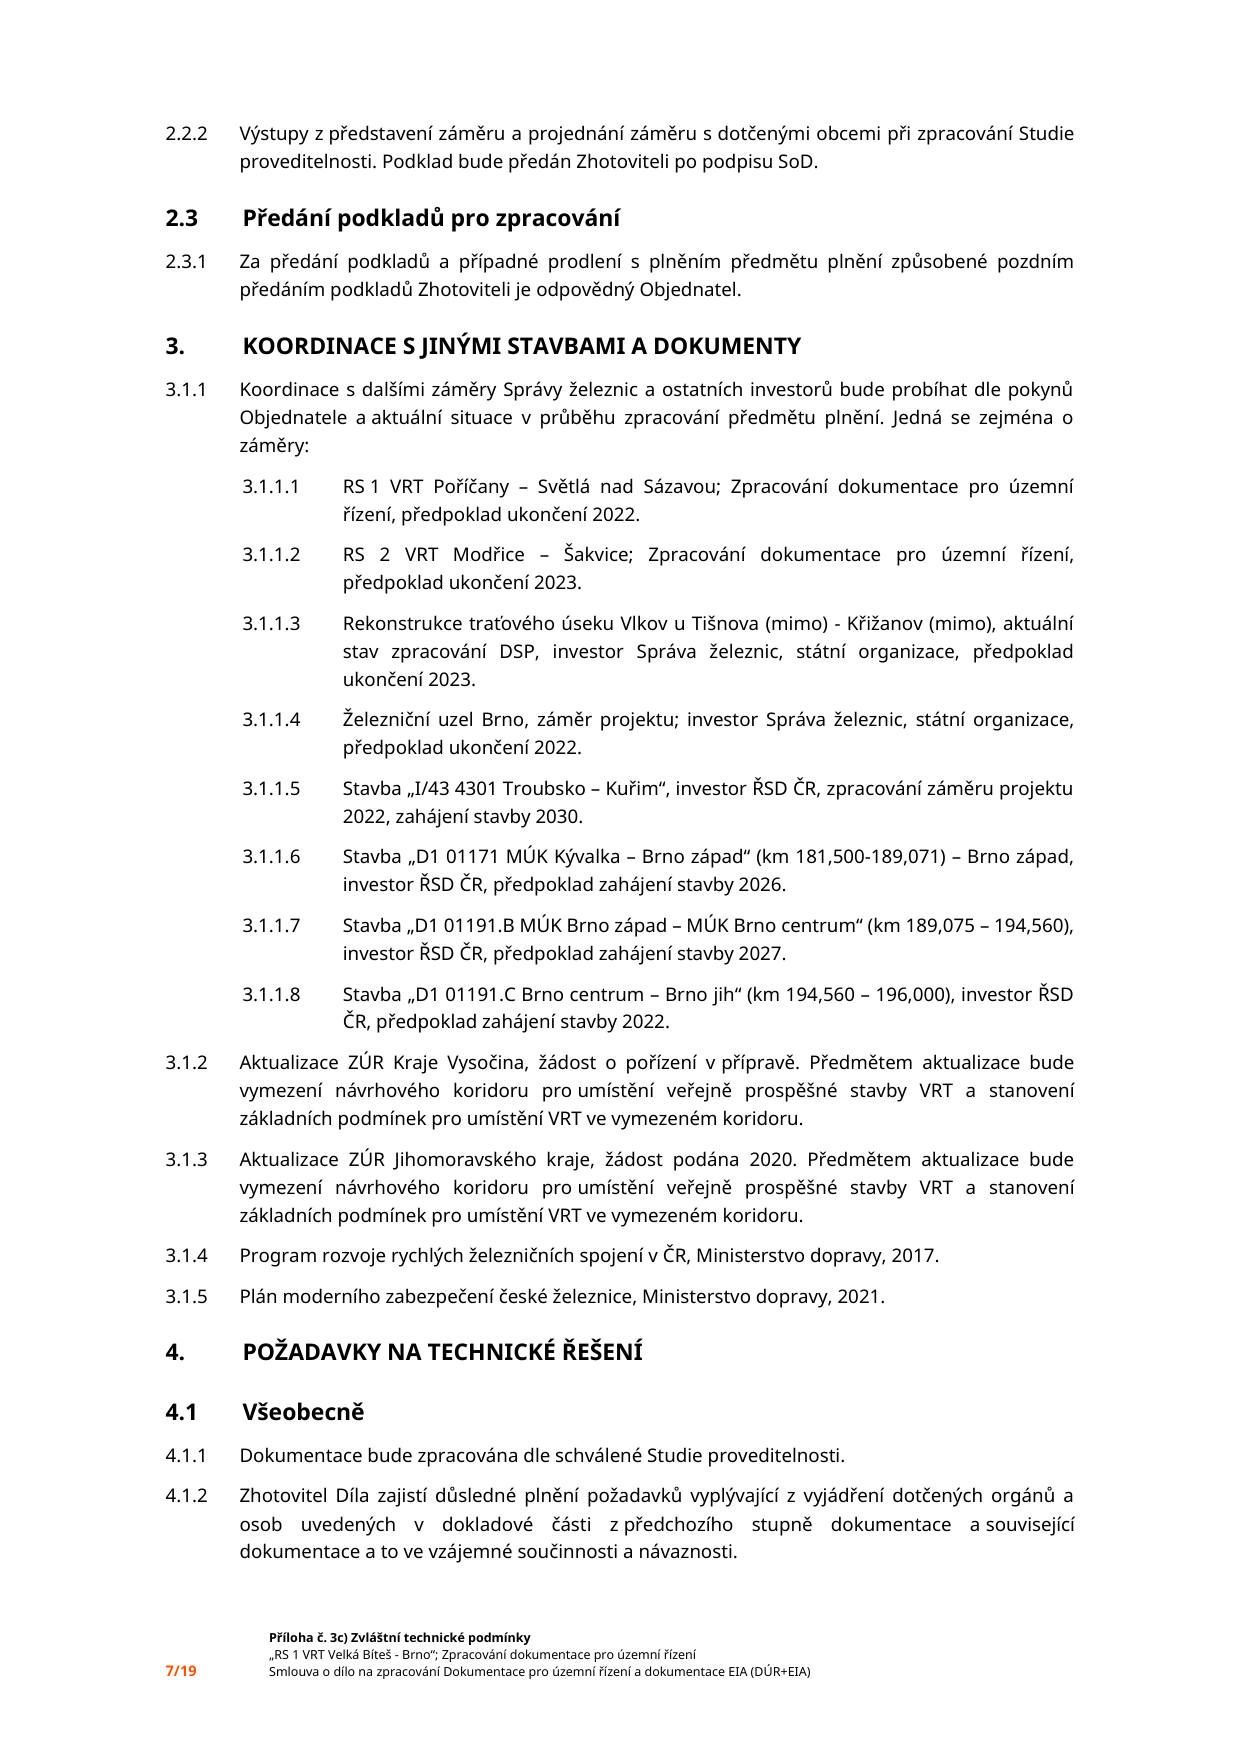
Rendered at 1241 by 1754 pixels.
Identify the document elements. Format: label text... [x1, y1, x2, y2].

text KOORDINACE S JINÝMI STAVBAMI A DOKUMENTY [165, 329, 1075, 361]
text Železniční uzel Brno, záměr projektu; investor Správa železnic, státní organizace, předpoklad ukončení 2022. [242, 707, 1075, 760]
text Všeobecně [165, 1395, 1075, 1427]
text RS 2 VRT Modřice – Šakvice; Zpracování dokumentace pro územní řízení, předpoklad ukončení 2023. [242, 542, 1075, 595]
text Plán moderního zabezpečení české železnice, Ministerstvo dopravy, 2021. [165, 1283, 1075, 1308]
text POŽADAVKY NA TECHNICKÉ ŘEŠENÍ [165, 1336, 1075, 1367]
text Aktualizace ZÚR Jihomoravského kraje, žádost podána 2020. Předmětem aktualizace bude vymezení návrhového koridoru pro umístění veřejně prospěšné stavby VRT a stanovení základních podmínek pro umístění VRT ve vymezeném koridoru. [165, 1146, 1075, 1227]
text Předání podkladů pro zpracování [165, 202, 1075, 233]
text Za předání podkladů a případné prodlení s plněním předmětu plnění způsobené pozdním předáním podkladů Zhotoviteli je odpovědný Objednatel. [165, 248, 1075, 302]
text Dokumentace bude zpracována dle schválené Studie proveditelnosti. [165, 1442, 1075, 1468]
text Rekonstrukce traťového úseku Vlkov u Tišnova (mimo) - Křižanov (mimo), aktuální stav zpracování DSP, investor Správa železnic, státní organizace, předpoklad ukončení 2023. [242, 610, 1075, 692]
text Koordinace s dalšími záměry Správy železnic a ostatních investorů bude probíhat dle pokynů Objednatele a aktuální situace v průběhu zpracování předmětu plnění. Jedná se zejména o záměry: [165, 376, 1075, 458]
text Zhotovitel Díla zajistí důsledné plnění požadavků vyplývající z vyjádření dotčených orgánů a osob uvedených v dokladové části z předchozího stupně dokumentace a související dokumentace a to ve vzájemné součinnosti a návaznosti. [165, 1483, 1075, 1564]
text Stavba „I/43 4301 Troubsko – Kuřim“, investor ŘSD ČR, zpracování záměru projektu 2022, zahájení stavby 2030. [242, 775, 1075, 829]
text Stavba „D1 01171 MÚK Kývalka – Brno západ“ (km 181,500-189,071) – Brno západ, investor ŘSD ČR, předpoklad zahájení stavby 2026. [242, 844, 1075, 897]
text Stavba „D1 01191.C Brno centrum – Brno jih“ (km 194,560 – 196,000), investor ŘSD ČR, předpoklad zahájení stavby 2022. [242, 981, 1075, 1034]
text RS 1 VRT Poříčany – Světlá nad Sázavou; Zpracování dokumentace pro územní řízení, předpoklad ukončení 2022. [242, 473, 1075, 527]
text Výstupy z představení záměru a projednání záměru s dotčenými obcemi při zpracování Studie proveditelnosti. Podklad bude předán Zhotoviteli po podpisu SoD. [165, 121, 1075, 174]
text Program rozvoje rychlých železničních spojení v ČR, Ministerstvo dopravy, 2017. [165, 1242, 1075, 1268]
text Stavba „D1 01191.B MÚK Brno západ – MÚK Brno centrum“ (km 189,075 – 194,560), investor ŘSD ČR, předpoklad zahájení stavby 2027. [242, 912, 1075, 966]
text Aktualizace ZÚR Kraje Vysočina, žádost o pořízení v přípravě. Předmětem aktualizace bude vymezení návrhového koridoru pro umístění veřejně prospěšné stavby VRT a stanovení základních podmínek pro umístění VRT ve vymezeném koridoru. [165, 1049, 1075, 1131]
